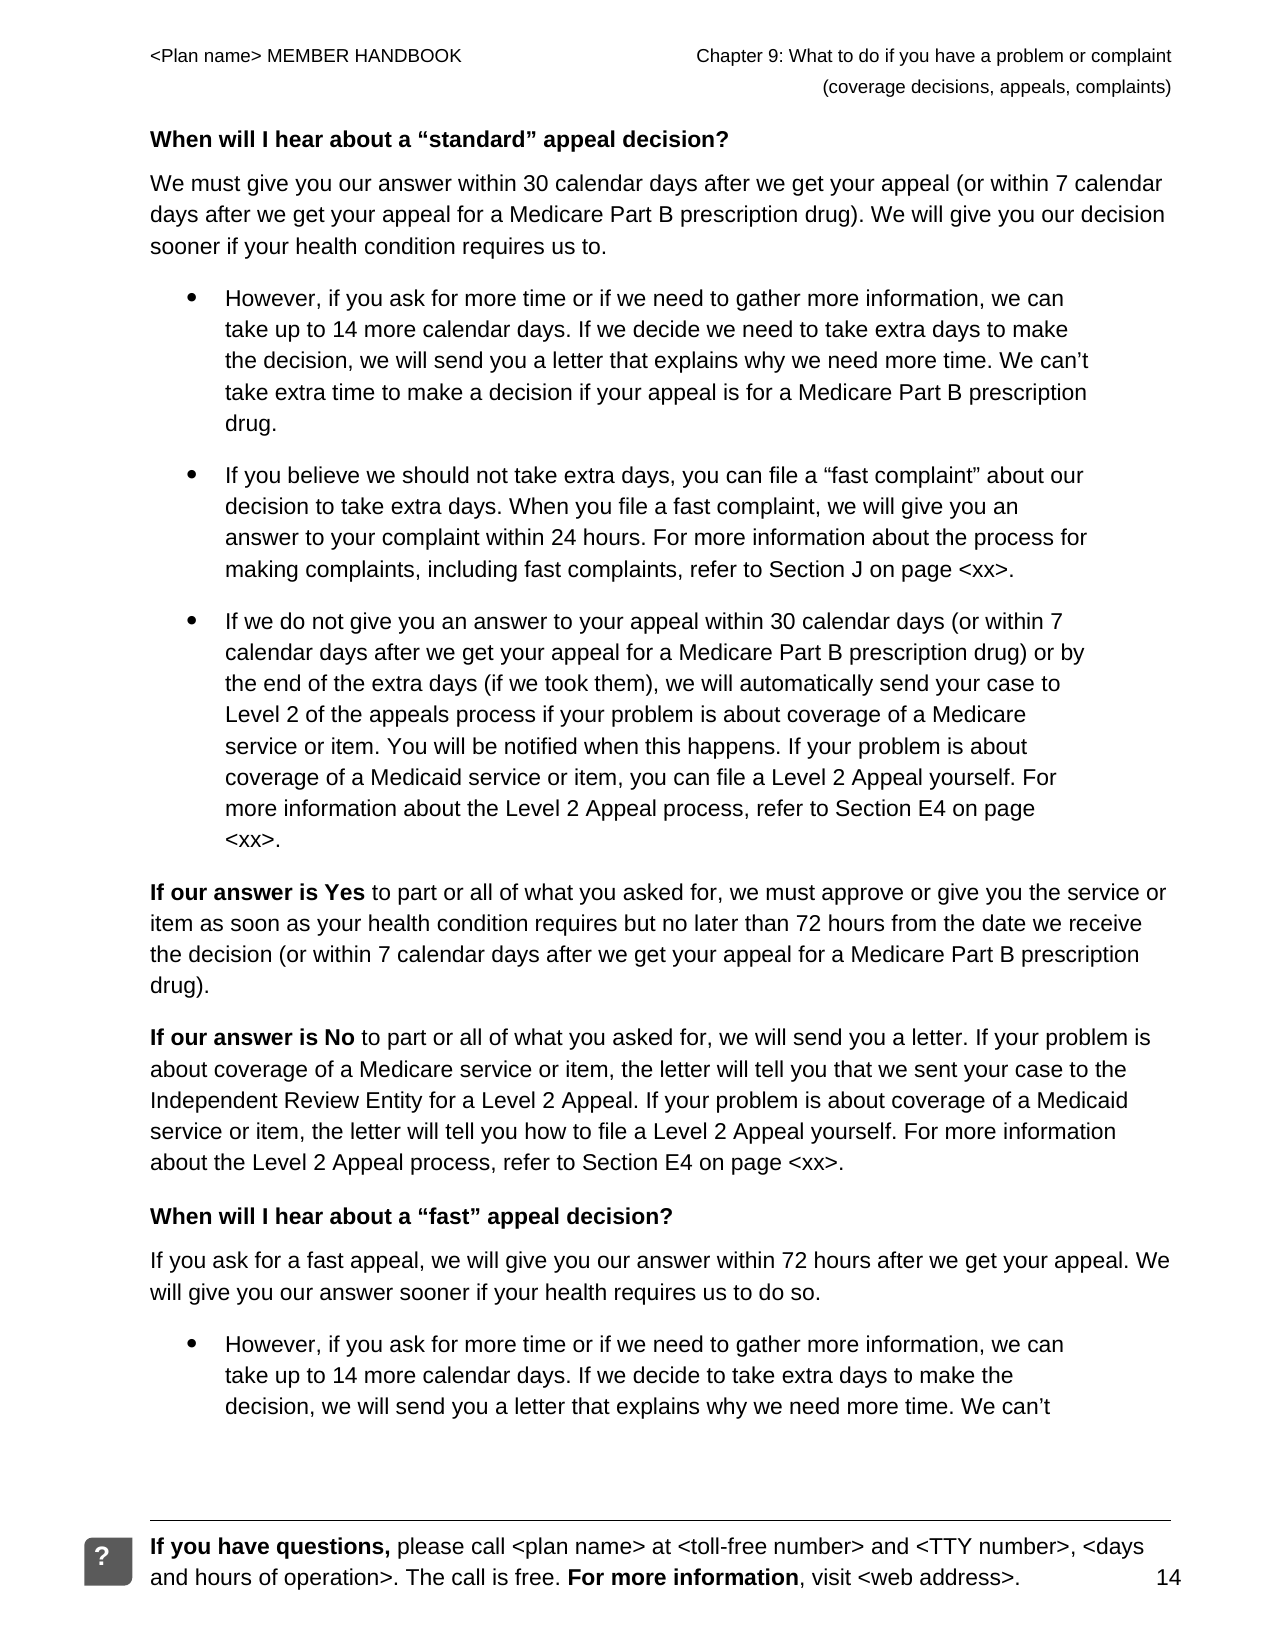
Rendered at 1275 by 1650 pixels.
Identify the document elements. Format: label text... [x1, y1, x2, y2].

text We must give you our answer within 30 calendar days after we get your appeal (or within 7 calendar days after we get your appeal for a Medicare Part B prescription drug). We will give you our decision sooner if your health condition requires us to. [150, 167, 1171, 260]
text If you ask for a fast appeal, we will give you our answer within 72 hours after we get your appeal. We will give you our answer sooner if your health requires us to do so. [150, 1244, 1171, 1306]
text If our answer is No to part or all of what you asked for, we will send you a letter. If your problem is about coverage of a Medicare service or item, the letter will tell you that we sent your case to the Independent Review Entity for a Level 2 Appeal. If your problem is about coverage of a Medicaid service or item, the letter will tell you how to file a Level 2 Appeal yourself. For more information about the Level 2 Appeal process, refer to Section E4 on page <xx>. [150, 1021, 1171, 1177]
list If you believe we should not take extra days, you can file a “fast complaint” about our decision to take extra days. When you file a fast complaint, we will give you an answer to your complaint within 24 hours. For more information about the process for making complaints, including fast complaints, refer to Section J on page <xx>. [187, 458, 1096, 583]
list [187, 1327, 1096, 1421]
list However, if you ask for more time or if we need to gather more information, we can take up to 14 more calendar days. If we decide we need to take extra days to make the decision, we will send you a letter that explains why we need more time. We can’t take extra time to make a decision if your appeal is for a Medicare Part B prescription drug. [187, 281, 1096, 437]
text If our answer is Yes to part or all of what you asked for, we must approve or give you the service or item as soon as your health condition requires but no later than 72 hours from the date we receive the decision (or within 7 calendar days after we get your appeal for a Medicare Part B prescription drug). [150, 875, 1171, 1000]
list If we do not give you an answer to your appeal within 30 calendar days (or within 7 calendar days after we get your appeal for a Medicare Part B prescription drug) or by the end of the extra days (if we took them), we will automatically send your case to Level 2 of the appeals process if your problem is about coverage of a Medicare service or item. You will be notified when this happens. If your problem is about coverage of a Medicaid service or item, you can file a Level 2 Appeal yourself. For more information about the Level 2 Appeal process, refer to Section E4 on page <xx>. [187, 604, 1096, 854]
subtitle When will I hear about a “fast” appeal decision? [150, 1198, 1096, 1231]
subtitle When will I hear about a “standard” appeal decision? [150, 121, 1096, 154]
